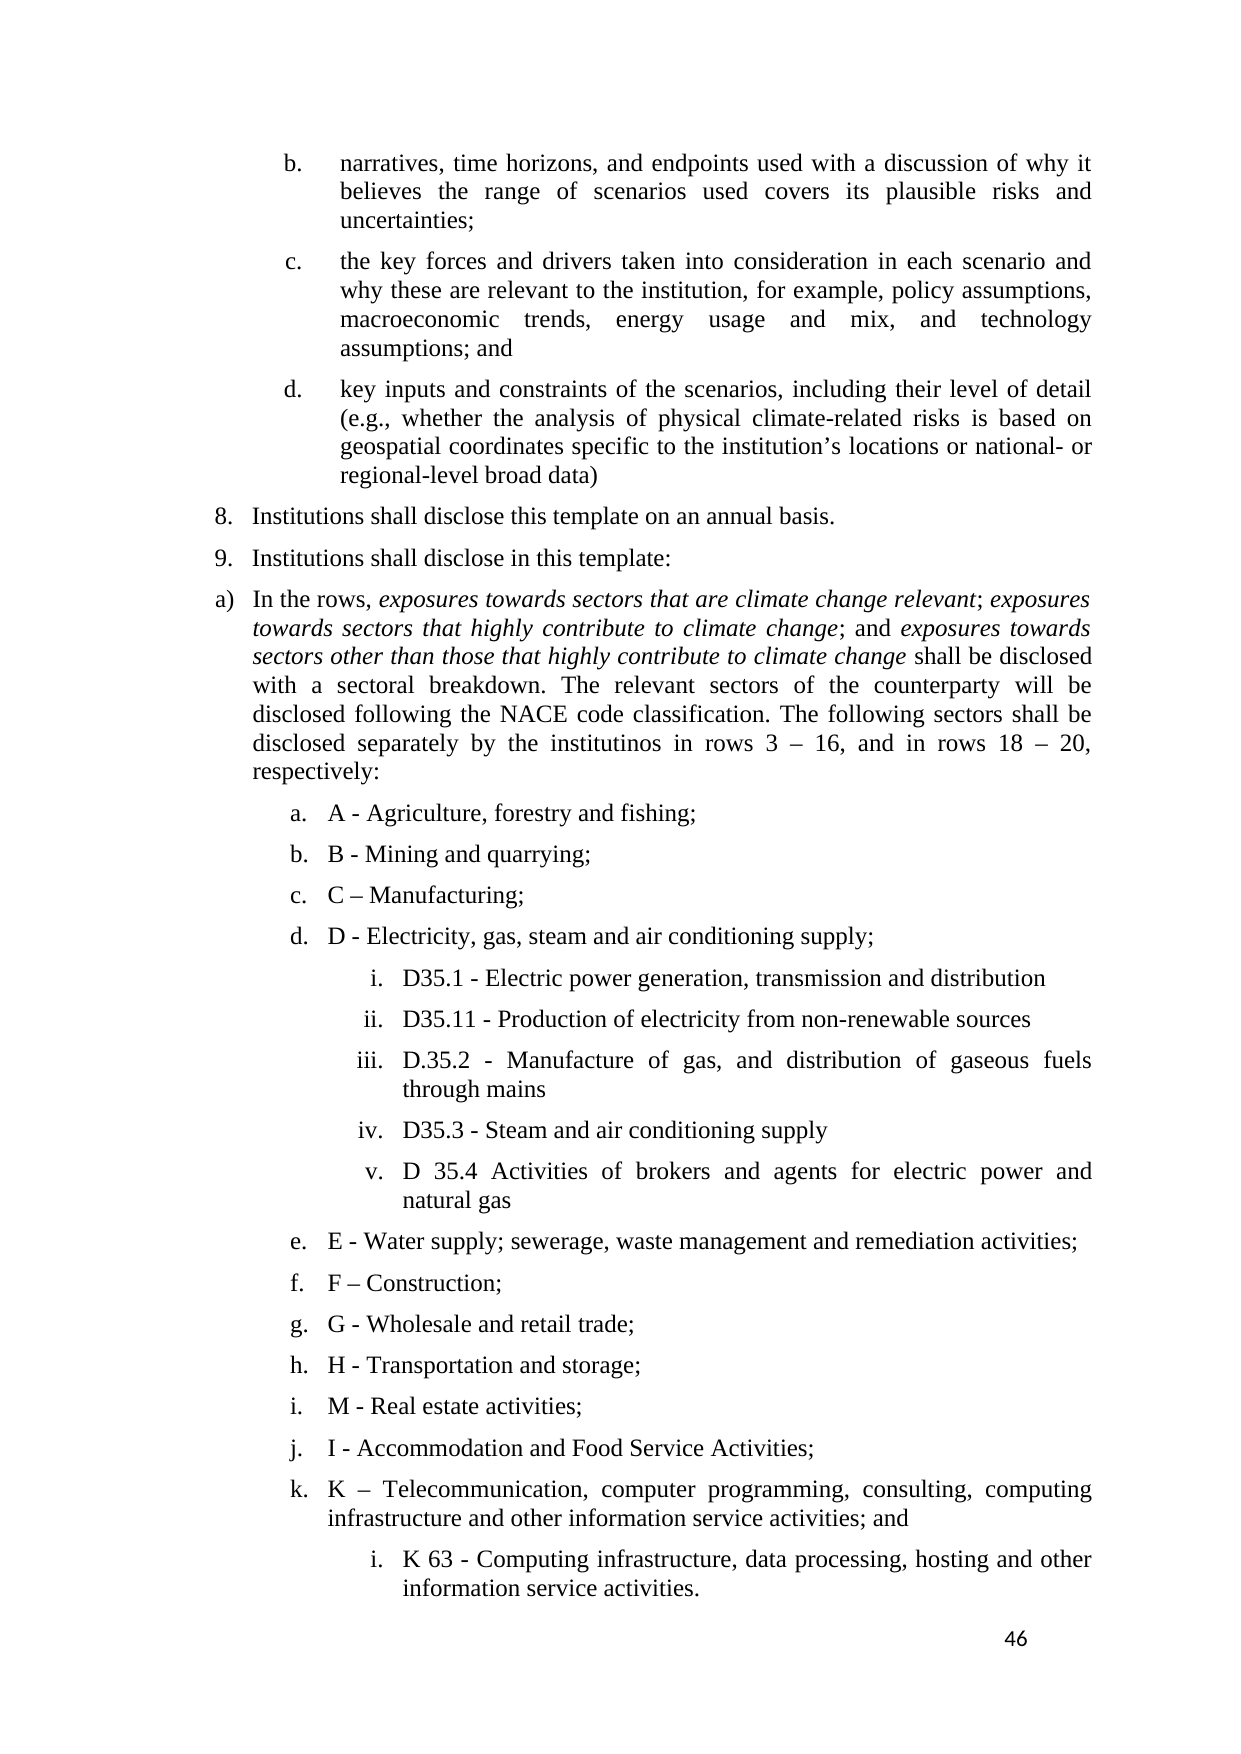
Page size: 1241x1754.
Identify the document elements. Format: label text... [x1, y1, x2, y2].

list E - Water supply; sewerage, waste management and remediation activities; [290, 1226, 1092, 1255]
list A - Agriculture, forestry and fishing; [290, 798, 1092, 826]
list the key forces and drivers taken into consideration in each scenario and why these are relevant to the institution, for example, policy assumptions, macroeconomic trends, energy usage and mix, and technology assumptions; and [302, 246, 1092, 361]
list M - Real estate activities; [290, 1391, 1092, 1420]
list K 63 - Computing infrastructure, data processing, hosting and other information service activities. [383, 1544, 1092, 1601]
list Institutions shall disclose this template on an annual basis. [214, 501, 1092, 530]
list key inputs and constraints of the scenarios, including their level of detail (e.g., whether the analysis of physical climate-related risks is based on geospatial coordinates specific to the institution’s locations or national- or regional-level broad data) [302, 374, 1092, 489]
list D35.3 - Steam and air conditioning supply [383, 1115, 1092, 1144]
list narratives, time horizons, and endpoints used with a discussion of why it believes the range of scenarios used covers its plausible risks and uncertainties; [302, 148, 1092, 234]
list I - Accommodation and Food Service Activities; [290, 1433, 1092, 1461]
list D 35.4 Activities of brokers and agents for electric power and natural gas [383, 1156, 1092, 1214]
list In the rows, exposures towards sectors that are climate change relevant; exposures towards sectors that highly contribute to climate change; and exposures towards sectors other than those that highly contribute to climate change shall be disclosed with a sectoral breakdown. The relevant sectors of the counterparty will be disclosed following the NACE code classification. The following sectors shall be disclosed separately by the institutinos in rows 3 – 16, and in rows 18 – 20, respectively: [215, 584, 1092, 785]
list D35.1 - Electric power generation, transmission and distribution [383, 963, 1092, 991]
list B - Mining and quarrying; [290, 839, 1092, 868]
list D - Electricity, gas, steam and air conditioning supply; [290, 921, 1092, 950]
list F – Construction; [290, 1268, 1092, 1296]
list D.35.2 - Manufacture of gas, and distribution of gaseous fuels through mains [383, 1045, 1092, 1103]
list D35.11 - Production of electricity from non-renewable sources [383, 1004, 1092, 1033]
list G - Wholesale and retail trade; [290, 1309, 1092, 1338]
list H - Transportation and storage; [290, 1350, 1092, 1379]
list Institutions shall disclose in this template: [214, 543, 1092, 571]
list K – Telecommunication, computer programming, consulting, computing infrastructure and other information service activities; and [290, 1474, 1092, 1531]
list C – Manufacturing; [290, 880, 1092, 909]
